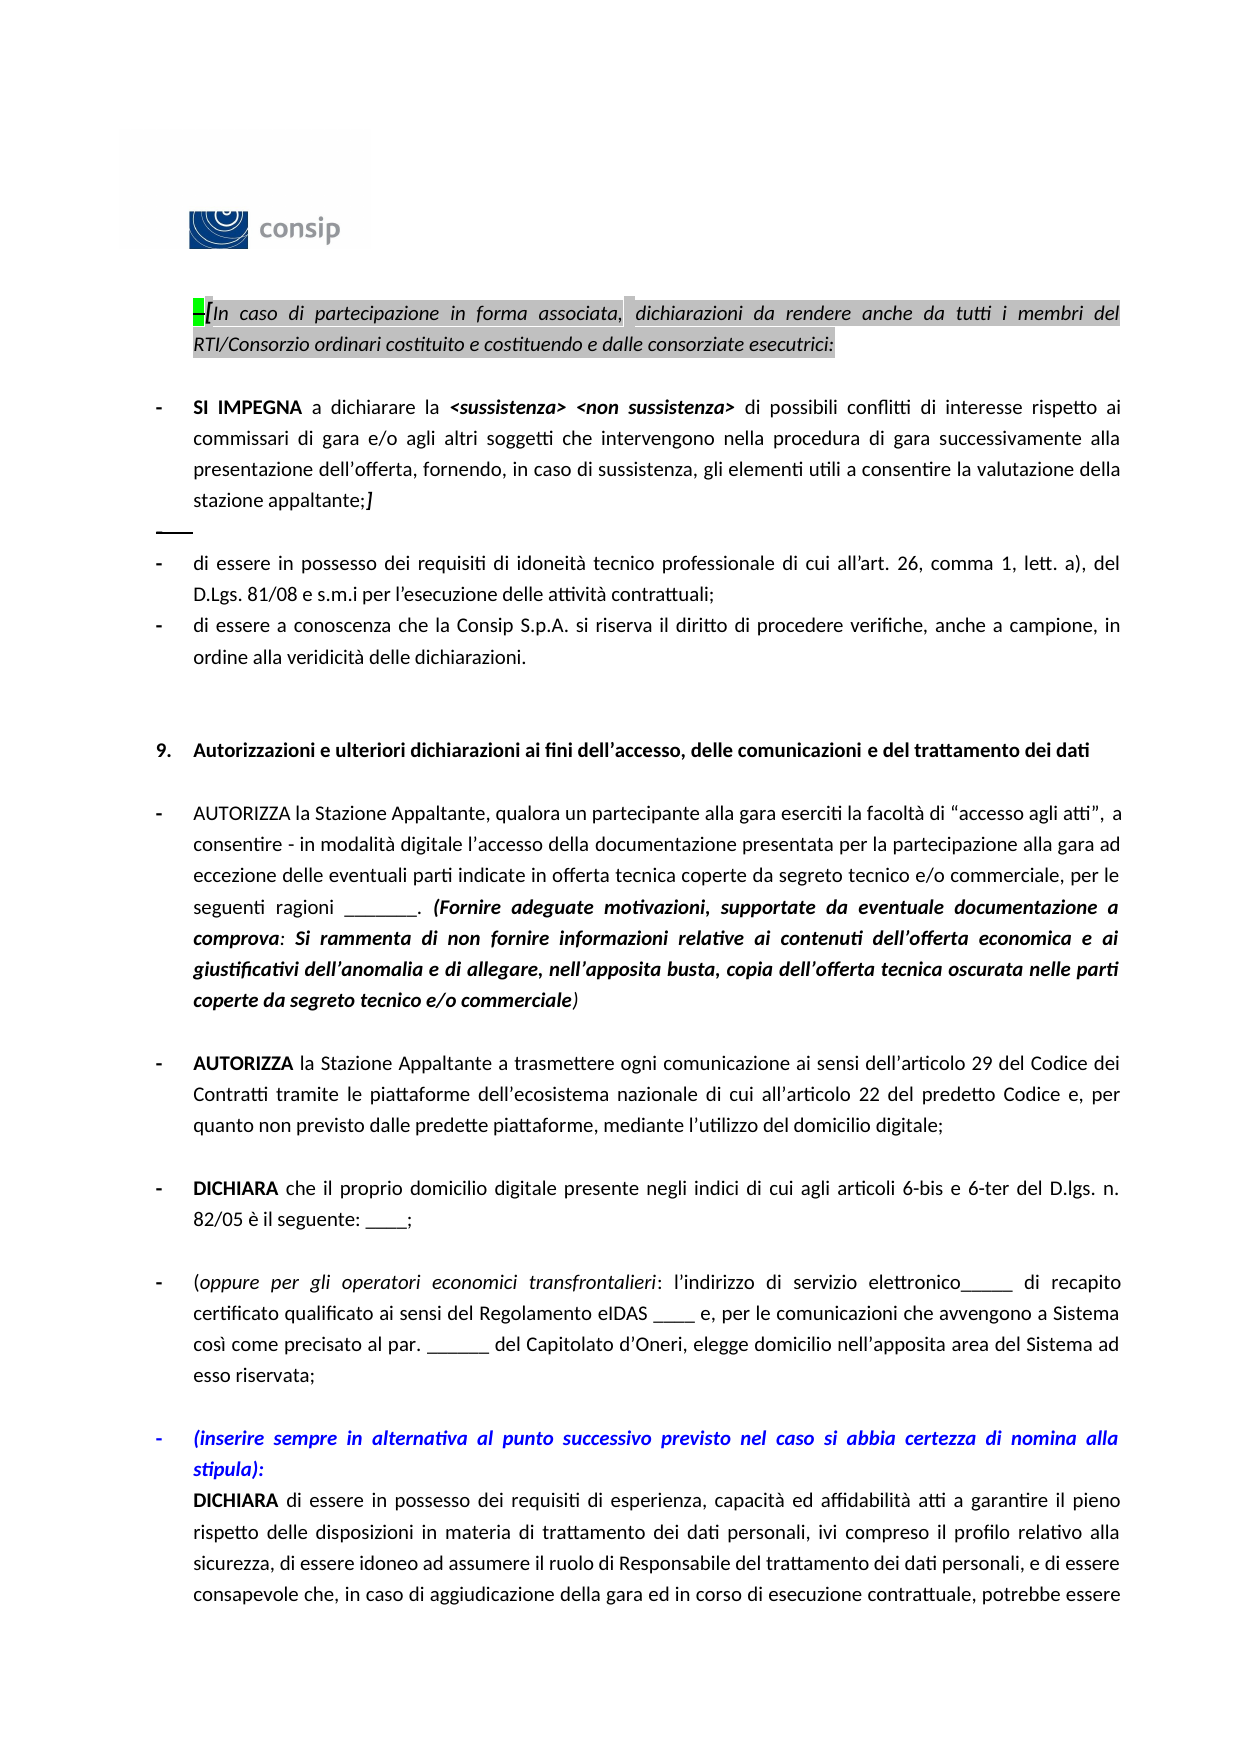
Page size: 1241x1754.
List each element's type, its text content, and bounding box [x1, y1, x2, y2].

picture [118, 129, 372, 248]
list di essere a conoscenza che la Consip S.p.A. si riserva il diritto di procedere verifiche, anche a campione, in ordine alla veridicità delle dichiarazioni. [156, 608, 1122, 670]
list di essere in possesso dei requisiti di idoneità tecnico professionale di cui all’art. 26, comma 1, lett. a), del D.Lgs. 81/08 e s.m.i per l’esecuzione delle attività contrattuali; [156, 545, 1122, 608]
list DICHIARA che il proprio domicilio digitale presente negli indici di cui agli articoli 6-bis e 6-ter del D.lgs. n. 82/05 è il seguente: ____; [156, 1170, 1122, 1233]
list (inserire sempre in alternativa al punto successivo previsto nel caso si abbia certezza di nomina alla stipula): [156, 1420, 1122, 1483]
list SI IMPEGNA a dichiarare la <sussistenza> <non sussistenza> di possibili conflitti di interesse rispetto ai commissari di gara e/o agli altri soggetti che intervengono nella procedura di gara successivamente alla presentazione dell’offerta, fornendo, in caso di sussistenza, gli elementi utili a consentire la valutazione della stazione appaltante;] [156, 389, 1122, 514]
list [In caso di partecipazione in forma associata, dichiarazioni da rendere anche da tutti i membri del RTI/Consorzio ordinari costituito e costituendo e dalle consorziate esecutrici: [193, 295, 1122, 358]
list AUTORIZZA la Stazione Appaltante, qualora un partecipante alla gara eserciti la facoltà di “accesso agli atti”, a consentire - in modalità digitale l’accesso della documentazione presentata per la partecipazione alla gara ad eccezione delle eventuali parti indicate in offerta tecnica coperte da segreto tecnico e/o commerciale, per le seguenti ragioni _______. (Fornire adeguate motivazioni, supportate da eventuale documentazione a comprova: Si rammenta di non fornire informazioni relative ai contenuti dell’offerta economica e ai giustificativi dell’anomalia e di allegare, nell’apposita busta, copia dell’offerta tecnica oscurata nelle parti coperte da segreto tecnico e/o commerciale) [156, 795, 1122, 1014]
list Autorizzazioni e ulteriori dichiarazioni ai fini dell’accesso, delle comunicazioni e del trattamento dei dati [156, 733, 1122, 764]
list AUTORIZZA la Stazione Appaltante a trasmettere ogni comunicazione ai sensi dell’articolo 29 del Codice dei Contratti tramite le piattaforme dell’ecosistema nazionale di cui all’articolo 22 del predetto Codice e, per quanto non previsto dalle predette piattaforme, mediante l’utilizzo del domicilio digitale; [156, 1045, 1122, 1139]
list (oppure per gli operatori economici transfrontalieri: l’indirizzo di servizio elettronico_____ di recapito certificato qualificato ai sensi del Regolamento eIDAS ____ e, per le comunicazioni che avvengono a Sistema così come precisato al par. ______ del Capitolato d’Oneri, elegge domicilio nell’apposita area del Sistema ad esso riservata; [156, 1264, 1122, 1389]
